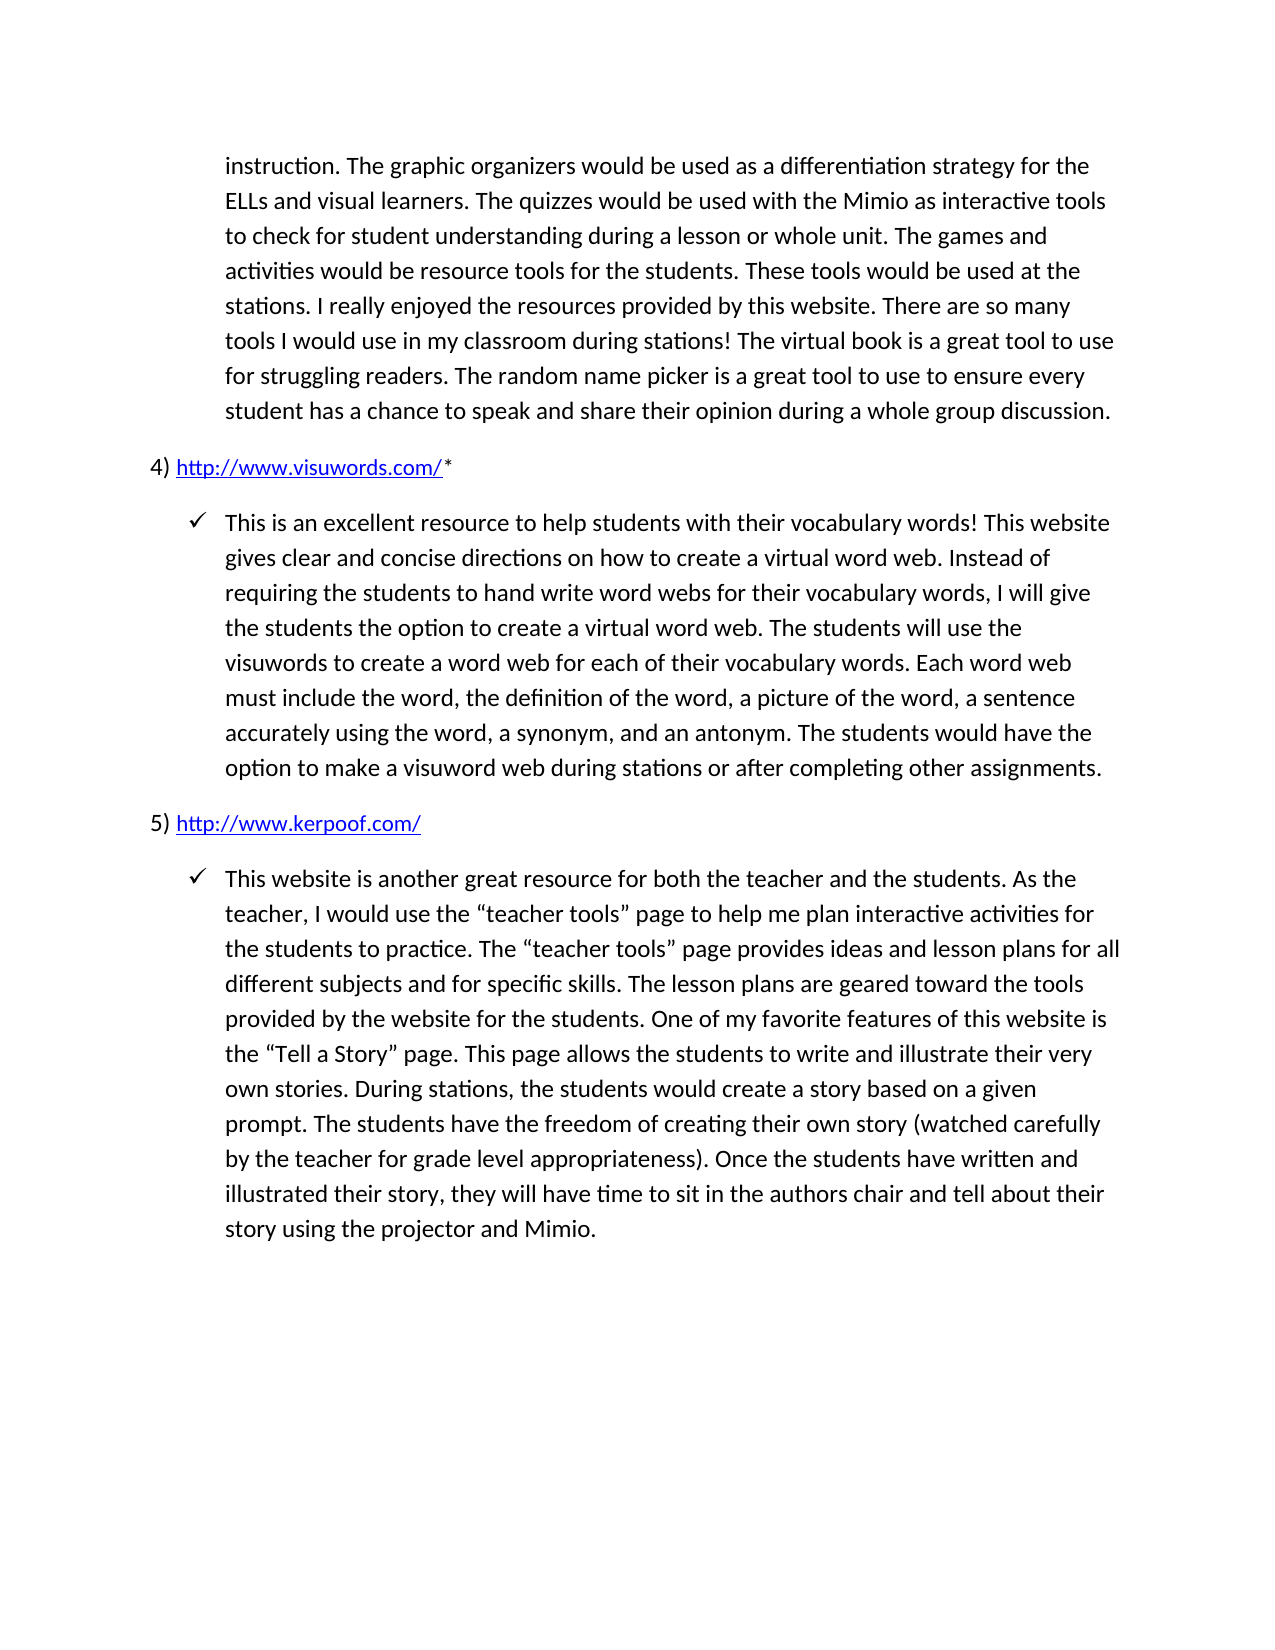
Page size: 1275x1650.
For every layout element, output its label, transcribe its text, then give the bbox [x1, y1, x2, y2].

text 4) http://www.visuwords.com/* [150, 451, 1125, 481]
list This website is another great resource for both the teacher and the students. As the teacher, I would use the “teacher tools” page to help me plan interactive activities for the students to practice. The “teacher tools” page provides ideas and lesson plans for all different subjects and for specific skills. The lesson plans are geared toward the tools provided by the website for the students. One of my favorite features of this website is the “Tell a Story” page. This page allows the students to write and illustrate their very own stories. During stations, the students would create a story based on a given prompt. The students have the freedom of creating their own story (watched carefully by the teacher for grade level appropriateness). Once the students have written and illustrated their story, they will have time to sit in the authors chair and tell about their story using the projector and Mimio. [187, 863, 1125, 1244]
text 5) http://www.kerpoof.com/ [150, 807, 1125, 838]
list This is an excellent resource to help students with their vocabulary words! This website gives clear and concise directions on how to create a virtual word web. Instead of requiring the students to hand write word webs for their vocabulary words, I will give the students the option to create a virtual word web. The students will use the visuwords to create a word web for each of their vocabulary words. Each word web must include the word, the definition of the word, a picture of the word, a sentence accurately using the word, a synonym, and an antonym. The students would have the option to make a visuword web during stations or after completing other assignments. [187, 507, 1125, 782]
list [187, 150, 1125, 426]
